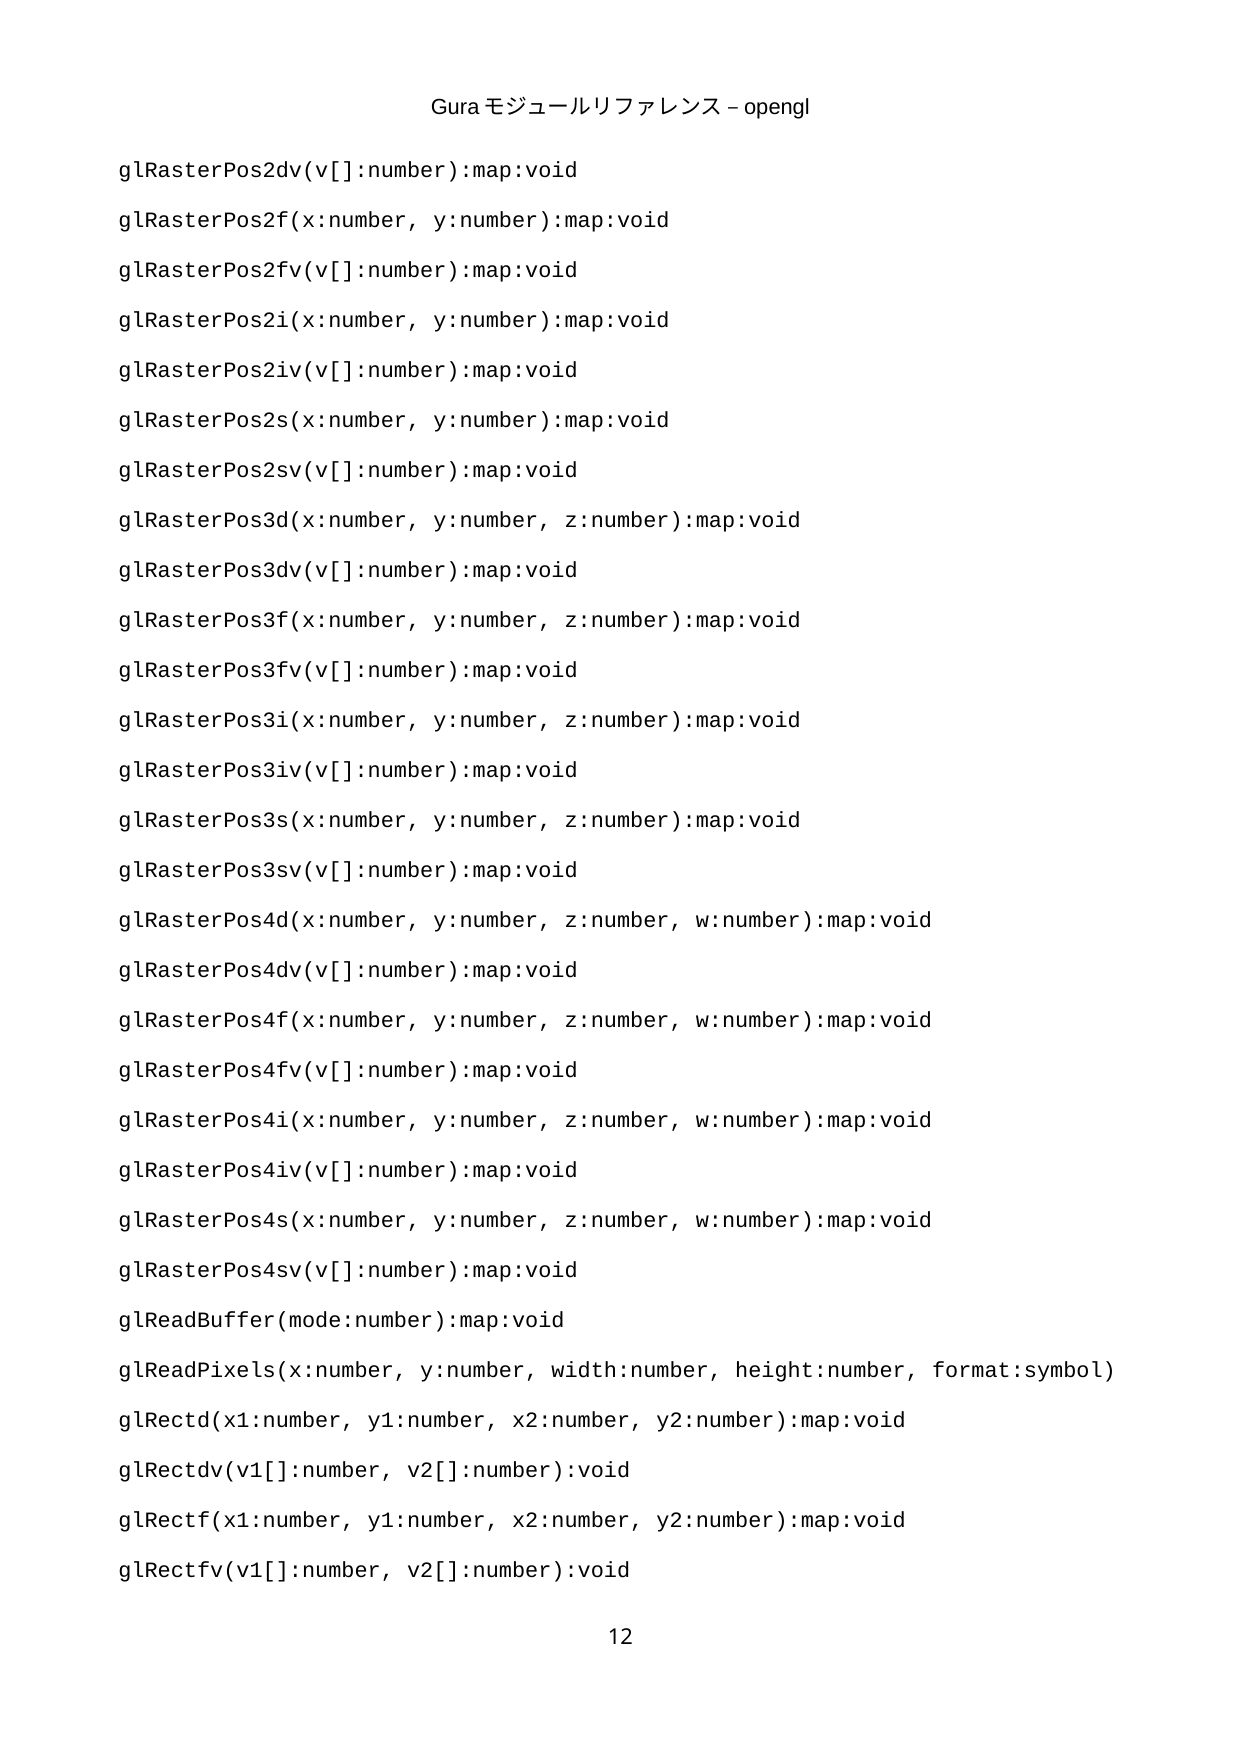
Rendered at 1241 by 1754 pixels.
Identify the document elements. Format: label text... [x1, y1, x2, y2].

text glRasterPos2iv(v[]:number):map:void [118, 353, 1122, 391]
text glRasterPos4sv(v[]:number):map:void [118, 1253, 1122, 1291]
text glReadPixels(x:number, y:number, width:number, height:number, format:symbol) [118, 1353, 1122, 1391]
text glRasterPos4fv(v[]:number):map:void [118, 1053, 1122, 1091]
text glRasterPos2s(x:number, y:number):map:void [118, 403, 1122, 441]
text glRasterPos3f(x:number, y:number, z:number):map:void [118, 603, 1122, 641]
text glRasterPos4dv(v[]:number):map:void [118, 953, 1122, 991]
text glRasterPos3dv(v[]:number):map:void [118, 553, 1122, 591]
text glRectf(x1:number, y1:number, x2:number, y2:number):map:void [118, 1503, 1122, 1541]
text glRasterPos3iv(v[]:number):map:void [118, 753, 1122, 791]
text glRasterPos3i(x:number, y:number, z:number):map:void [118, 703, 1122, 741]
text glRasterPos4s(x:number, y:number, z:number, w:number):map:void [118, 1203, 1122, 1241]
text glRasterPos3sv(v[]:number):map:void [118, 853, 1122, 891]
text glRasterPos2dv(v[]:number):map:void [118, 153, 1122, 191]
text glRasterPos2fv(v[]:number):map:void [118, 253, 1122, 291]
text glRasterPos2f(x:number, y:number):map:void [118, 203, 1122, 241]
text glRasterPos3d(x:number, y:number, z:number):map:void [118, 503, 1122, 541]
text glRasterPos2i(x:number, y:number):map:void [118, 303, 1122, 341]
text glRasterPos4iv(v[]:number):map:void [118, 1153, 1122, 1191]
text glRectd(x1:number, y1:number, x2:number, y2:number):map:void [118, 1403, 1122, 1441]
text glRectfv(v1[]:number, v2[]:number):void [118, 1553, 1122, 1591]
text glRasterPos4i(x:number, y:number, z:number, w:number):map:void [118, 1103, 1122, 1141]
text glRasterPos3s(x:number, y:number, z:number):map:void [118, 803, 1122, 841]
text glRasterPos3fv(v[]:number):map:void [118, 653, 1122, 691]
text glRasterPos2sv(v[]:number):map:void [118, 453, 1122, 491]
text glRasterPos4d(x:number, y:number, z:number, w:number):map:void [118, 903, 1122, 941]
text glRectdv(v1[]:number, v2[]:number):void [118, 1453, 1122, 1491]
text glReadBuffer(mode:number):map:void [118, 1303, 1122, 1341]
text glRasterPos4f(x:number, y:number, z:number, w:number):map:void [118, 1003, 1122, 1041]
